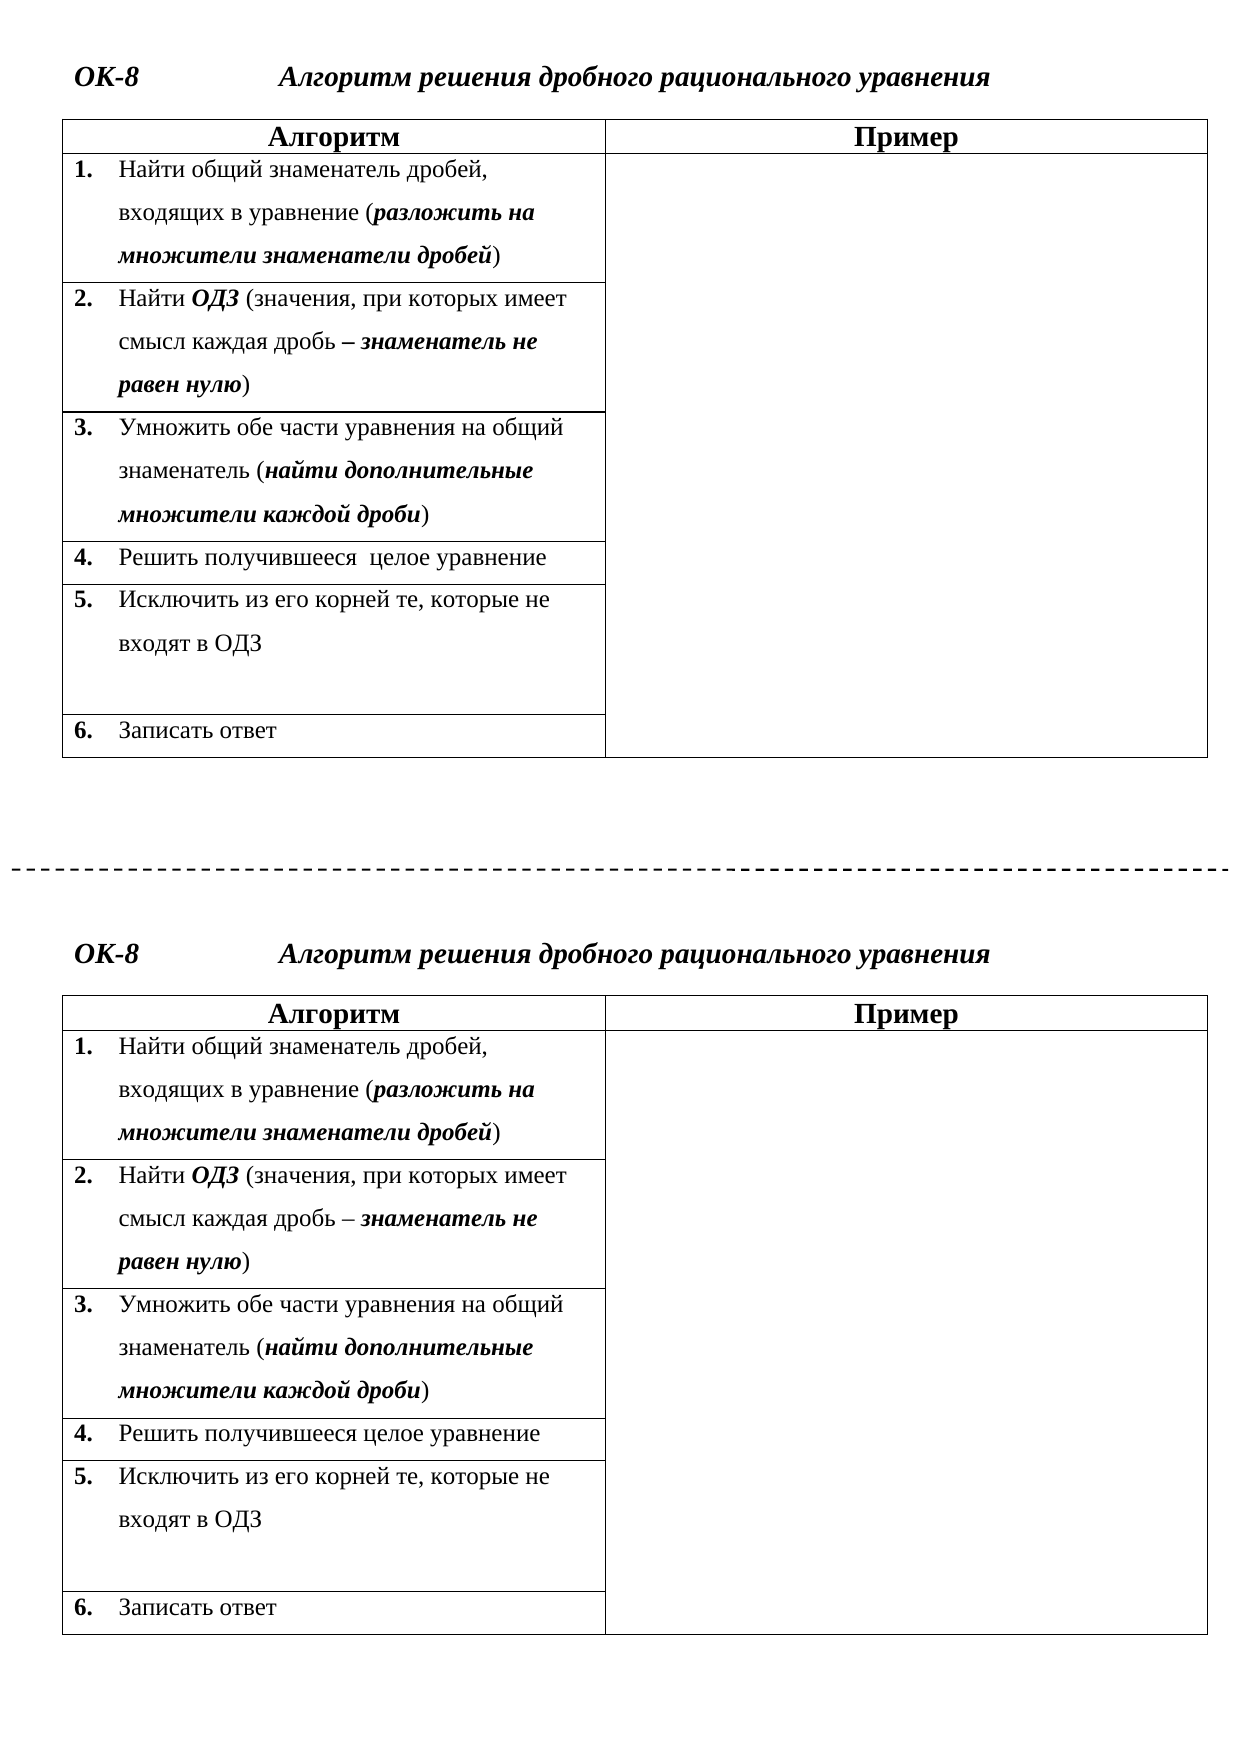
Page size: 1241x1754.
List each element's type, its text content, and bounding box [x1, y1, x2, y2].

table_cell [606, 154, 1207, 757]
table_header Алгоритм [63, 120, 605, 153]
table_cell Исключить из его корней те, которые не входят в ОДЗ [63, 1461, 605, 1591]
table_cell Решить получившееся целое уравнение [63, 1419, 605, 1460]
table_cell Записать ответ [63, 1592, 605, 1633]
table_cell Исключить из его корней те, которые не входят в ОДЗ [63, 585, 605, 714]
table_cell [606, 1031, 1207, 1633]
table_cell Решить получившееся целое уравнение [63, 542, 605, 583]
table_header Пример [606, 120, 1207, 153]
table_cell Найти ОДЗ (значения, при которых имеет смысл каждая дробь – знаменатель не равен нулю) [63, 1160, 605, 1288]
table_header Пример [606, 996, 1207, 1030]
table_cell Найти общий знаменатель дробей, входящих в уравнение (разложить на множители знаменатели дробей) [63, 1031, 605, 1159]
table_cell Умножить обе части уравнения на общий знаменатель (найти дополнительные множители каждой дроби) [63, 1289, 605, 1417]
table_cell Записать ответ [63, 715, 605, 757]
text ОК-8 Алгоритм решения дробного рационального уравнения [74, 936, 1196, 969]
table_header Алгоритм [63, 996, 605, 1030]
text ОК-8 Алгоритм решения дробного рационального уравнения [74, 59, 1196, 93]
table_cell Найти общий знаменатель дробей, входящих в уравнение (разложить на множители знаменатели дробей) [63, 154, 605, 282]
table_cell Найти ОДЗ (значения, при которых имеет смысл каждая дробь – знаменатель не равен нулю) [63, 283, 605, 411]
table_cell Умножить обе части уравнения на общий знаменатель (найти дополнительные множители каждой дроби) [63, 413, 605, 541]
